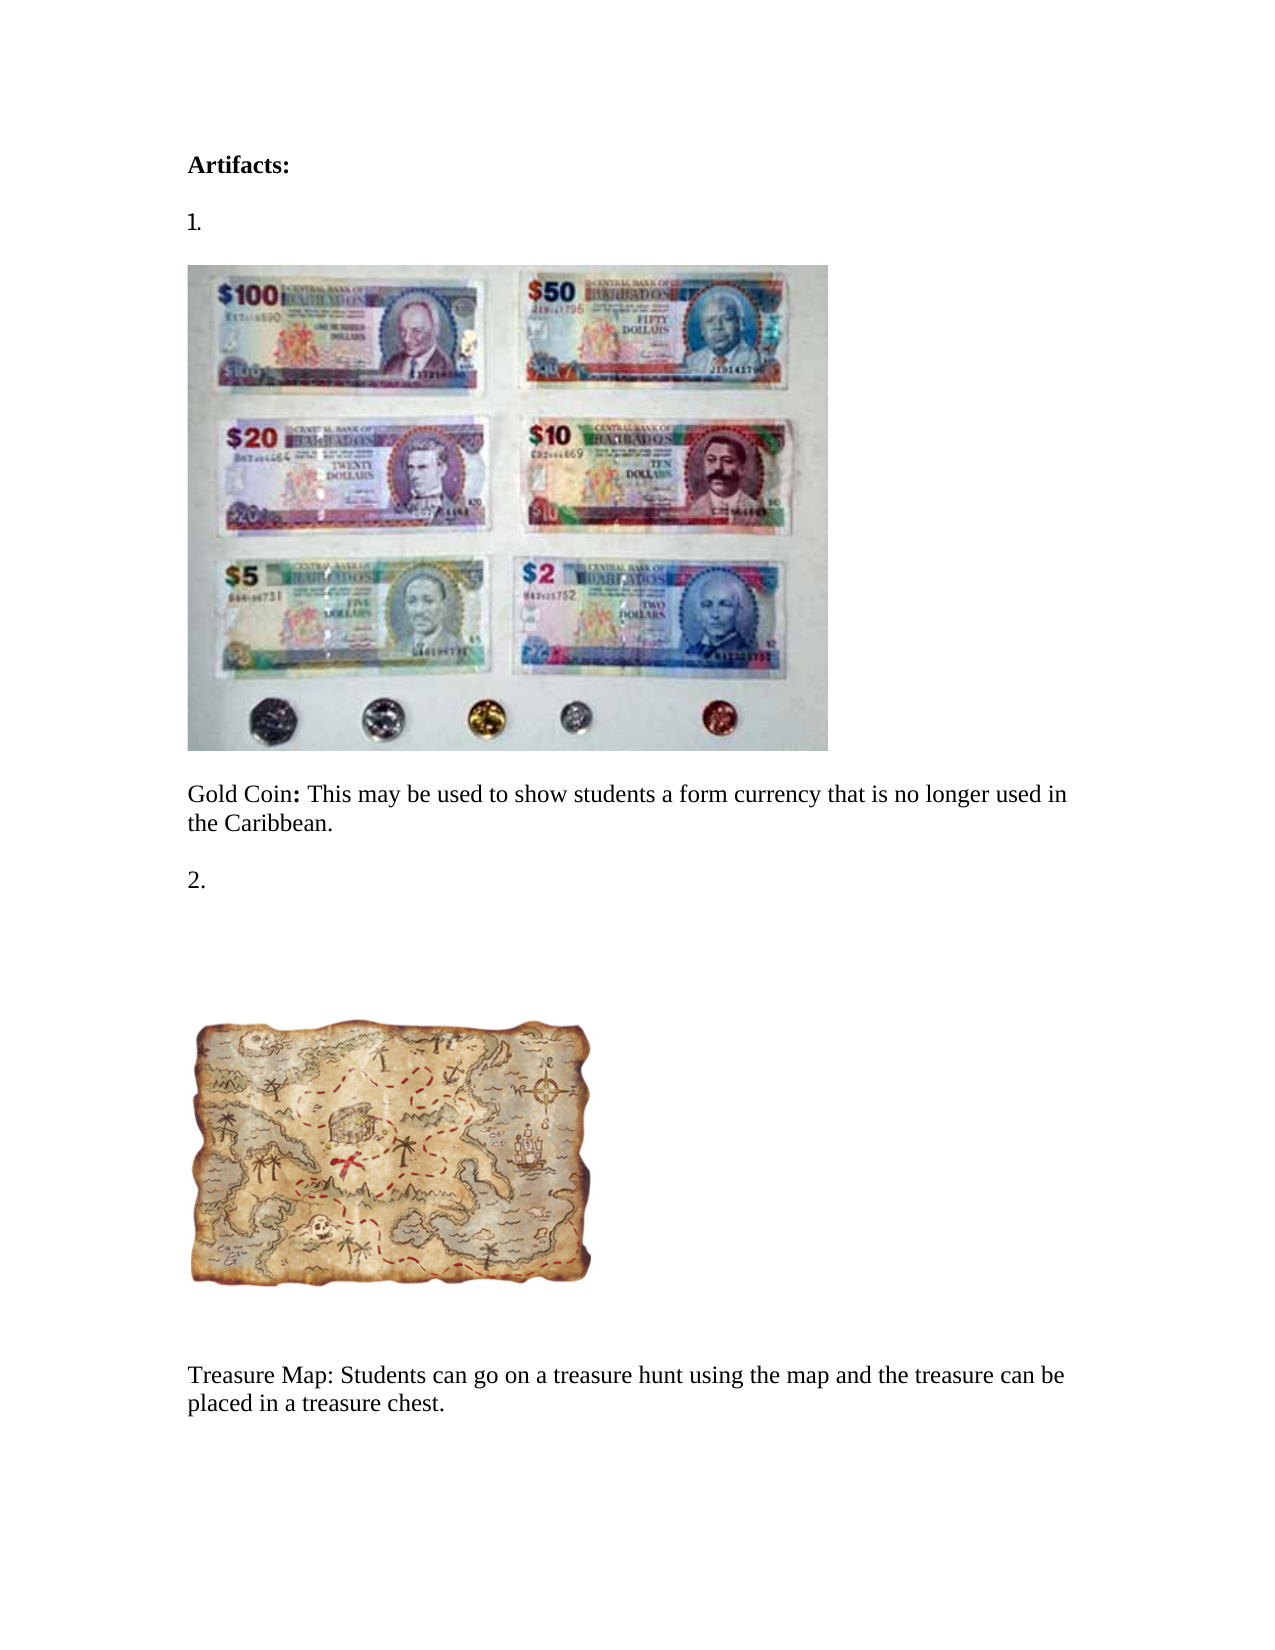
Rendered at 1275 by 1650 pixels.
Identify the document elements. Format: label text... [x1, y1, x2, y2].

text 1. [187, 207, 1087, 236]
picture [187, 265, 828, 751]
picture [187, 951, 596, 1360]
text Treasure Map: Students can go on a treasure hunt using the map and the treasure can be placed in a treasure chest. [187, 1360, 1087, 1417]
text 2. [187, 865, 1087, 894]
text Gold Coin: This may be used to show students a form currency that is no longer used in the Caribbean. [187, 779, 1087, 836]
text Artifacts: [187, 150, 1087, 179]
